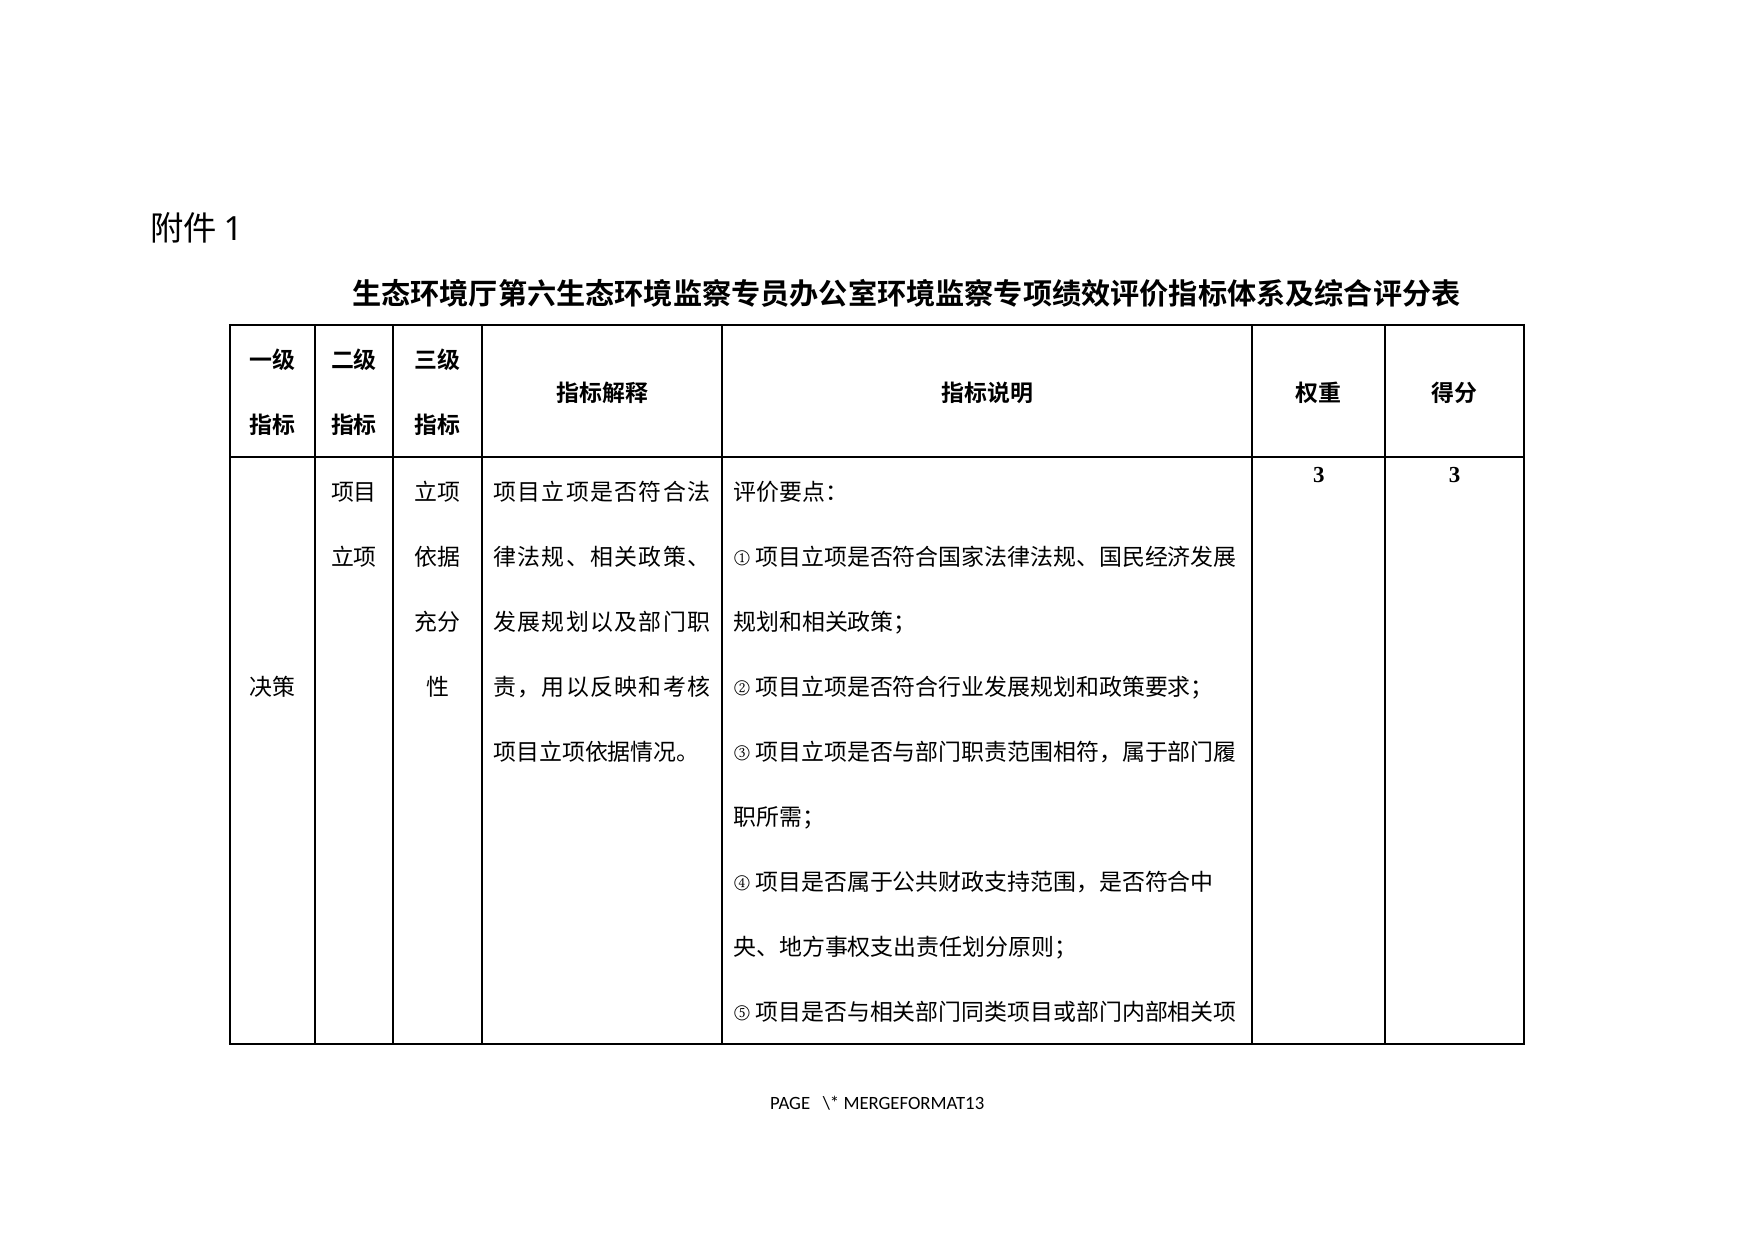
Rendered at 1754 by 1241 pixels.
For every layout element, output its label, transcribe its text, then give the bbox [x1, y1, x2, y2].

table_cell 3 [1253, 458, 1384, 1043]
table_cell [723, 458, 1251, 1043]
table_header 一级指标 [231, 326, 314, 456]
table_header 指标解释 [483, 326, 721, 456]
table_header 二级指标 [316, 326, 392, 456]
table_cell 立项依据 充分性 [394, 458, 481, 1043]
table_cell 项目立项 [316, 458, 392, 1043]
table_header 得分 [1386, 326, 1523, 456]
table_cell 决策 [231, 458, 314, 1043]
table_header 指标说明 [723, 326, 1251, 456]
text 附件1 [150, 194, 1604, 259]
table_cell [483, 458, 721, 1043]
table_header 三级指标 [394, 326, 481, 456]
table_header 权重 [1253, 326, 1384, 456]
text 生态环境厅第六生态环境监察专员办公室环境监察专项绩效评价指标体系及综合评分表 [150, 259, 1604, 324]
table_cell 3 [1386, 458, 1523, 1043]
